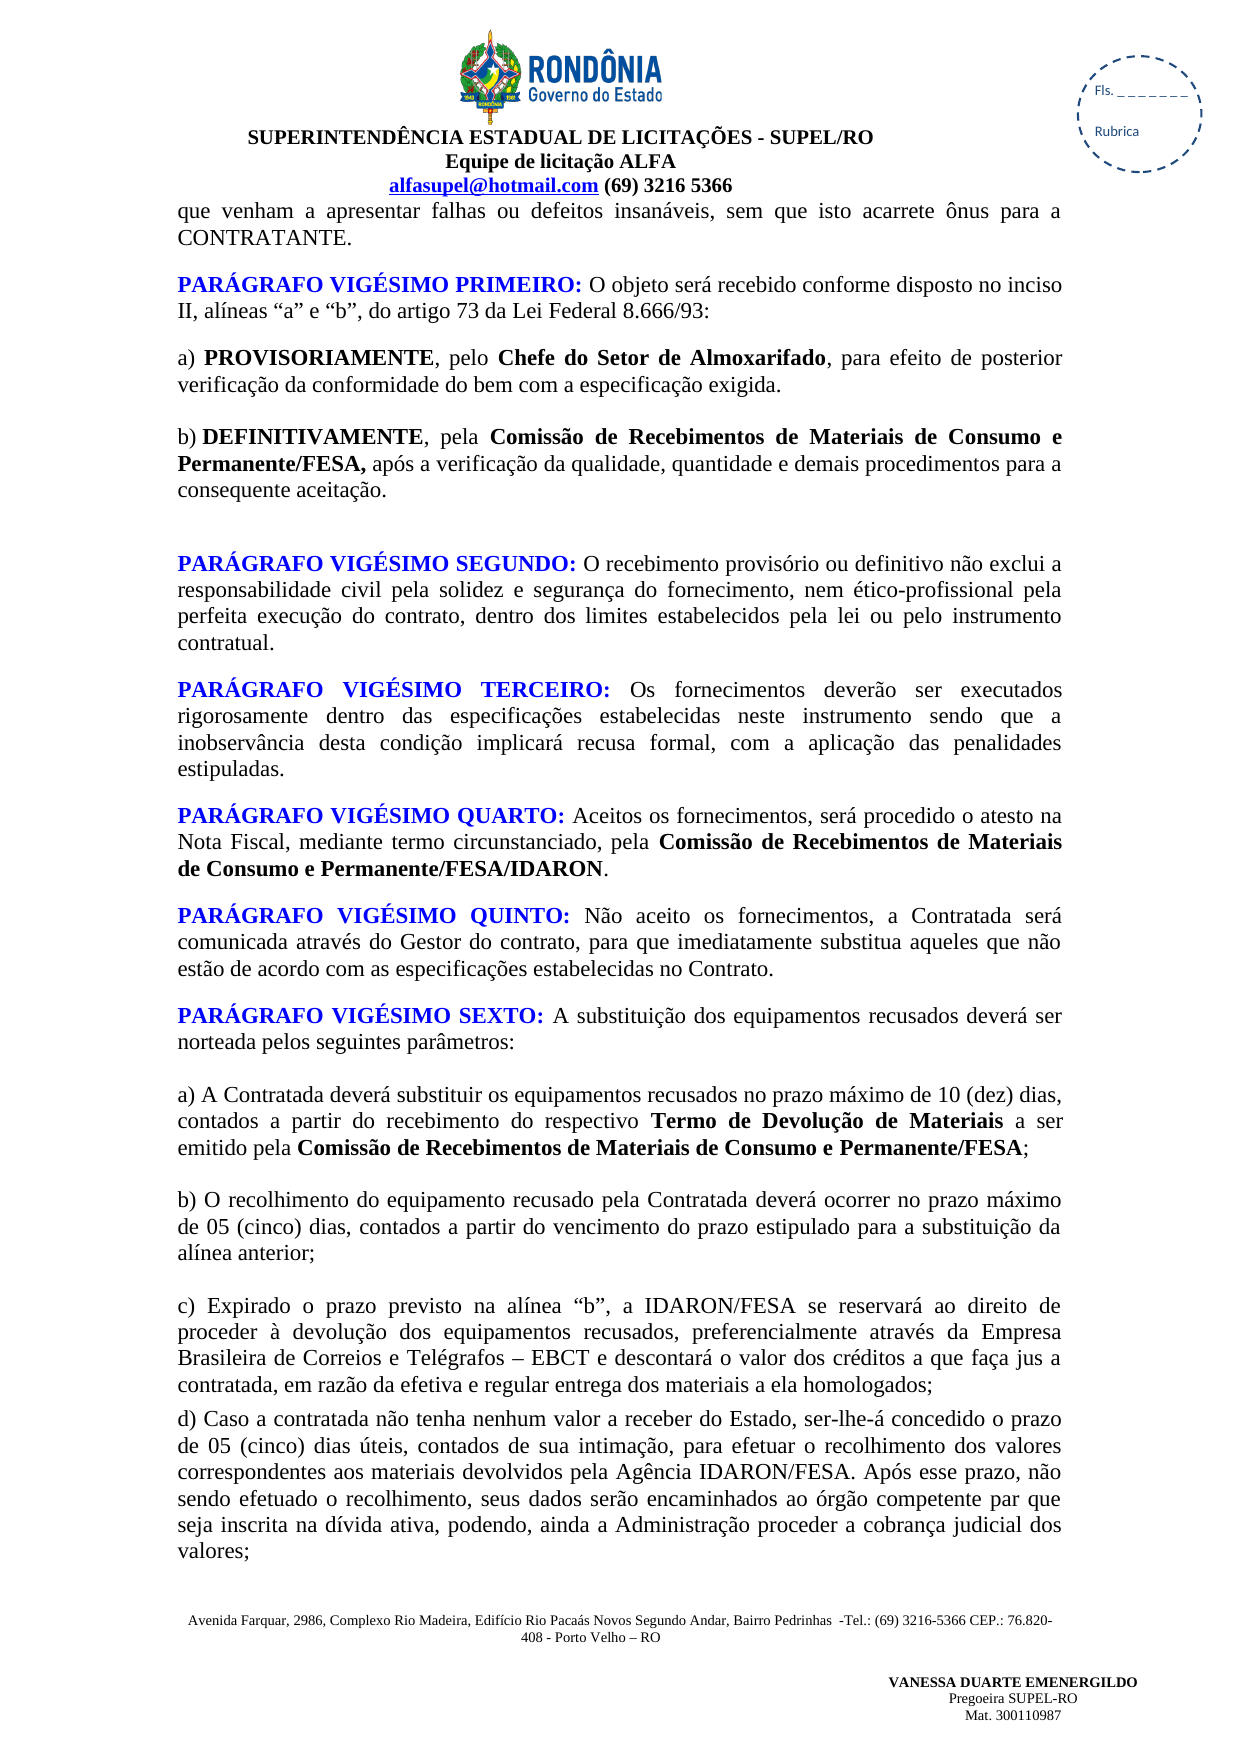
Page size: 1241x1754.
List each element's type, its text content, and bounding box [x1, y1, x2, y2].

text PARÁGRAFO VIGÉSIMO TERCEIRO: Os fornecimentos deverão ser executados rigorosamente dentro das especificações estabelecidas neste instrumento sendo que a inobservância desta condição implicará recusa formal, com a aplicação das penalidades estipuladas. [177, 676, 1063, 781]
text d) Caso a contratada não tenha nenhum valor a receber do Estado, ser-lhe-á concedido o prazo de 05 (cinco) dias úteis, contados de sua intimação, para efetuar o recolhimento dos valores correspondentes aos materiais devolvidos pela Agência IDARON/FESA. Após esse prazo, não sendo efetuado o recolhimento, seus dados serão encaminhados ao órgão competente par que seja inscrita na dívida ativa, podendo, ainda a Administração proceder a cobrança judicial dos valores; [177, 1406, 1063, 1564]
text b) O recolhimento do equipamento recusado pela Contratada deverá ocorrer no prazo máximo de 05 (cinco) dias, contados a partir do vencimento do prazo estipulado para a substituição da alínea anterior; [177, 1186, 1063, 1265]
text PARÁGRAFO VIGÉSIMO SEXTO: A substituição dos equipamentos recusados deverá ser norteada pelos seguintes parâmetros: [177, 1002, 1063, 1054]
picture [459, 29, 662, 125]
text PARÁGRAFO VIGÉSIMO SEGUNDO: O recebimento provisório ou definitivo não exclui a responsabilidade civil pela solidez e segurança do fornecimento, nem ético-profissional pela perfeita execução do contrato, dentro dos limites estabelecidos pela lei ou pelo instrumento contratual. [177, 549, 1063, 655]
text PARÁGRAFO VIGÉSIMO QUINTO: Não aceito os fornecimentos, a Contratada será comunicada através do Gestor do contrato, para que imediatamente substitua aqueles que não estão de acordo com as especificações estabelecidas no Contrato. [177, 902, 1063, 981]
text a) A Contratada deverá substituir os equipamentos recusados no prazo máximo de 10 (dez) dias, contados a partir do recebimento do respectivo Termo de Devolução de Materiais a ser emitido pela Comissão de Recebimentos de Materiais de Consumo e Permanente/FESA; [177, 1081, 1063, 1160]
text PARÁGRAFO VIGÉSIMO QUARTO: Aceitos os fornecimentos, será procedido o atesto na Nota Fiscal, mediante termo circunstanciado, pela Comissão de Recebimentos de Materiais de Consumo e Permanente/FESA/IDARON. [177, 802, 1063, 881]
text b) DEFINITIVAMENTE, pela Comissão de Recebimentos de Materiais de Consumo e Permanente/FESA, após a verificação da qualidade, quantidade e demais procedimentos para a consequente aceitação. [177, 423, 1063, 502]
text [177, 197, 1063, 250]
text a) PROVISORIAMENTE, pelo Chefe do Setor de Almoxarifado, para efeito de posterior verificação da conformidade do bem com a especificação exigida. [177, 344, 1063, 397]
text PARÁGRAFO VIGÉSIMO PRIMEIRO: O objeto será recebido conforme disposto no inciso II, alíneas “a” e “b”, do artigo 73 da Lei Federal 8.666/93: [177, 271, 1063, 323]
text c) Expirado o prazo previsto na alínea “b”, a IDARON/FESA se reservará ao direito de proceder à devolução dos equipamentos recusados, preferencialmente através da Empresa Brasileira de Correios e Telégrafos – EBCT e descontará o valor dos créditos a que faça jus a contratada, em razão da efetiva e regular entrega dos materiais a ela homologados; [177, 1292, 1063, 1397]
